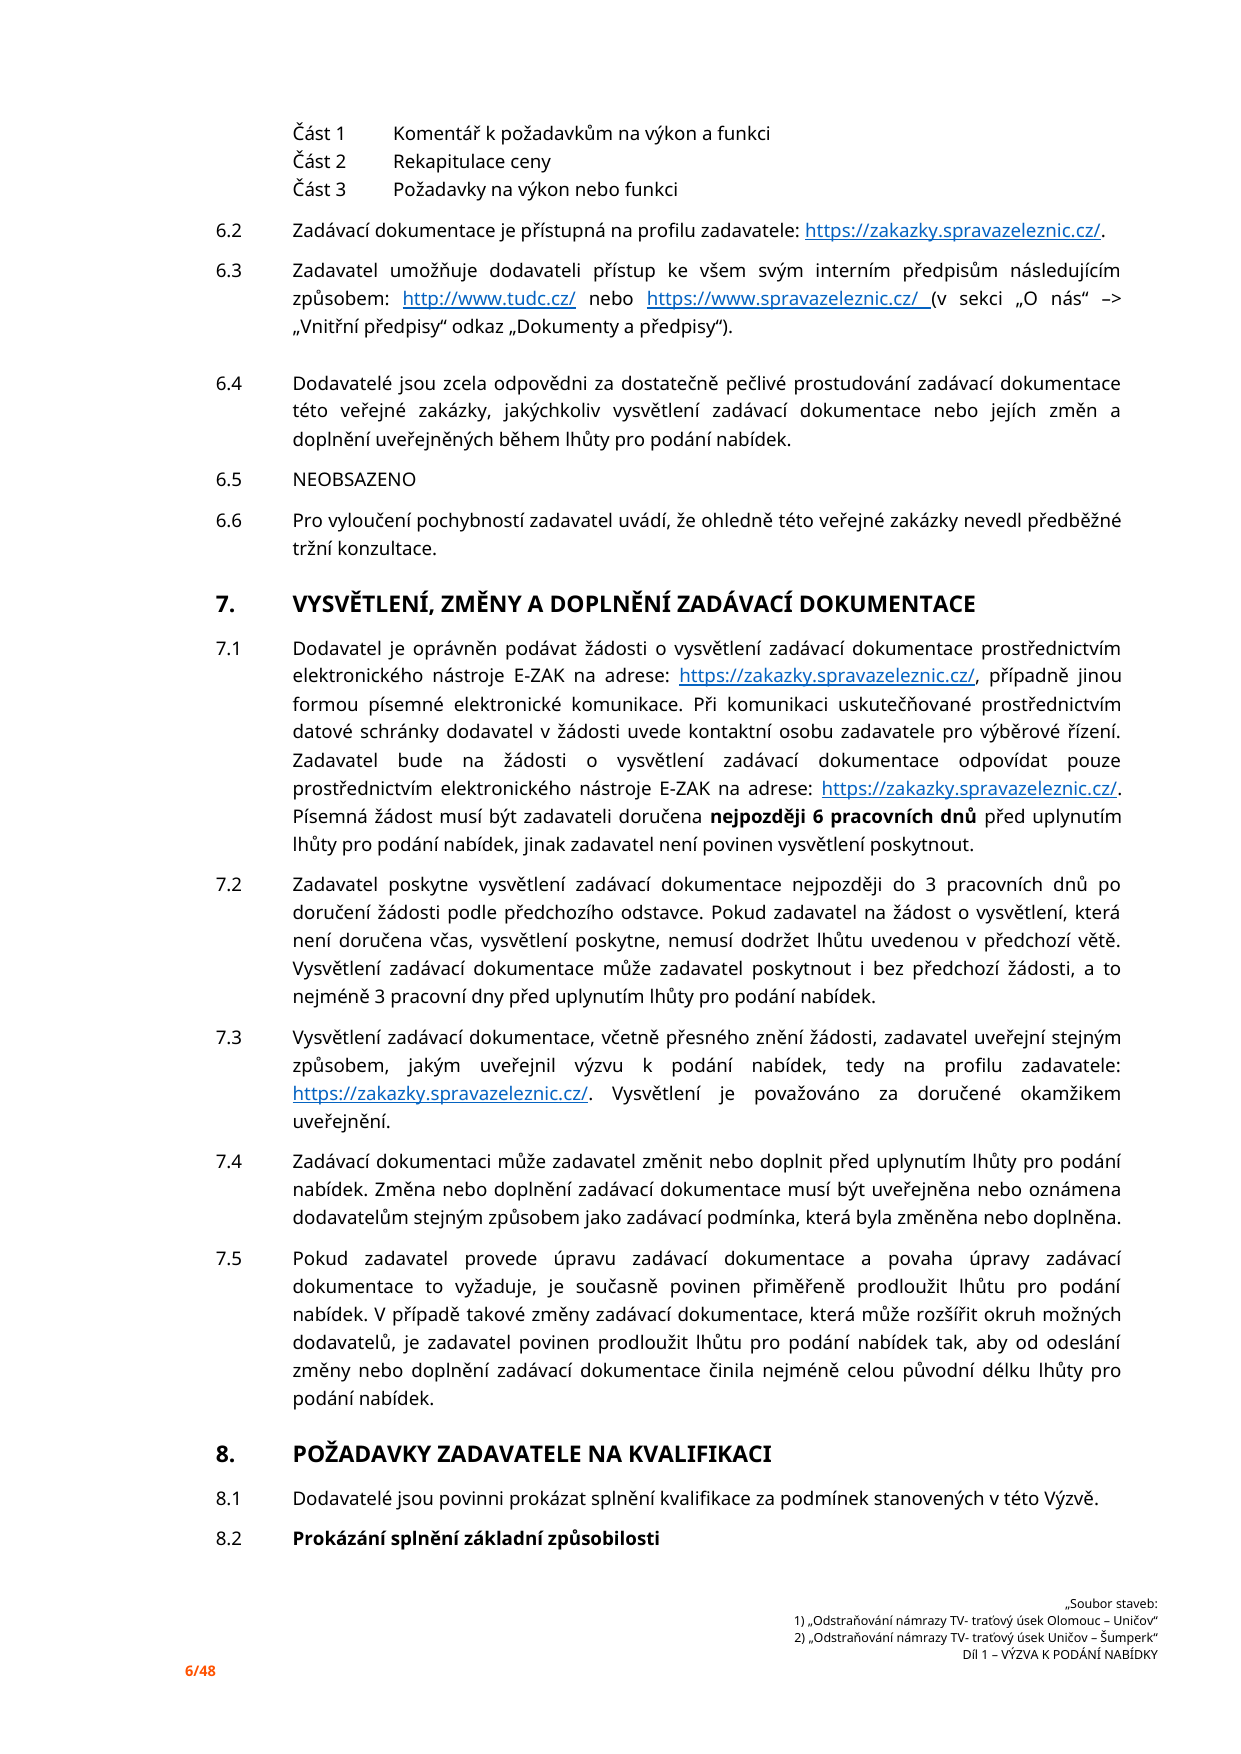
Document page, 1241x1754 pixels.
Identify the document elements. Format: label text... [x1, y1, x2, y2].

text Zadávací dokumentaci může zadavatel změnit nebo doplnit před uplynutím lhůty pro podání nabídek. Změna nebo doplnění zadávací dokumentace musí být uveřejněna nebo oznámena dodavatelům stejným způsobem jako zadávací podmínka, která byla změněna nebo doplněna. [216, 1149, 1122, 1230]
text Část 1 Komentář k požadavkům na výkon a funkci [292, 121, 1122, 146]
text Zadavatel poskytne vysvětlení zadávací dokumentace nejpozději do 3 pracovních dnů po doručení žádosti podle předchozího odstavce. Pokud zadavatel na žádost o vysvětlení, která není doručena včas, vysvětlení poskytne, nemusí dodržet lhůtu uvedenou v předchozí větě. Vysvětlení zadávací dokumentace může zadavatel poskytnout i bez předchozí žádosti, a to nejméně 3 pracovní dny před uplynutím lhůty pro podání nabídek. [216, 871, 1122, 1009]
text Část 2 Rekapitulace ceny [292, 149, 1122, 174]
text Prokázání splnění základní způsobilosti [216, 1526, 1122, 1551]
text Dodavatel je oprávněn podávat žádosti o vysvětlení zadávací dokumentace prostřednictvím elektronického nástroje E-ZAK na adrese: https://zakazky.spravazeleznic.cz/, případně jinou formou písemné elektronické komunikace. Při komunikaci uskutečňované prostřednictvím datové schránky dodavatel v žádosti uvede kontaktní osobu zadavatele pro výběrové řízení. Zadavatel bude na žádosti o vysvětlení zadávací dokumentace odpovídat pouze prostřednictvím elektronického nástroje E-ZAK na adrese: https://zakazky.spravazeleznic.cz/. Písemná žádost musí být zadavateli doručena nejpozději 6 pracovních dnů před uplynutím lhůty pro podání nabídek, jinak zadavatel není povinen vysvětlení poskytnout. [216, 635, 1122, 856]
text Vysvětlení zadávací dokumentace, včetně přesného znění žádosti, zadavatel uveřejní stejným způsobem, jakým uveřejnil výzvu k podání nabídek, tedy na profilu zadavatele: https://zakazky.spravazeleznic.cz/. Vysvětlení je považováno za doručené okamžikem uveřejnění. [216, 1024, 1122, 1134]
text POŽADAVKY ZADAVATELE NA KVALIFIKACI [216, 1438, 1122, 1469]
text Dodavatelé jsou zcela odpovědni za dostatečně pečlivé prostudování zadávací dokumentace této veřejné zakázky, jakýchkoliv vysvětlení zadávací dokumentace nebo jejích změn a doplnění uveřejněných během lhůty pro podání nabídek. [216, 370, 1122, 451]
text NEOBSAZENO [216, 466, 1122, 492]
text Dodavatelé jsou povinni prokázat splnění kvalifikace za podmínek stanovených v této Výzvě. [216, 1485, 1122, 1511]
text Zadávací dokumentace je přístupná na profilu zadavatele: https://zakazky.spravazeleznic.cz/. [216, 217, 1122, 243]
text Pokud zadavatel provede úpravu zadávací dokumentace a povaha úpravy zadávací dokumentace to vyžaduje, je současně povinen přiměřeně prodloužit lhůtu pro podání nabídek. V případě takové změny zadávací dokumentace, která může rozšířit okruh možných dodavatelů, je zadavatel povinen prodloužit lhůtu pro podání nabídek tak, aby od odeslání změny nebo doplnění zadávací dokumentace činila nejméně celou původní délku lhůty pro podání nabídek. [216, 1245, 1122, 1411]
text VYSVĚTLENÍ, ZMĚNY A DOPLNĚNÍ ZADÁVACÍ DOKUMENTACE [216, 588, 1122, 619]
text Zadavatel umožňuje dodavateli přístup ke všem svým interním předpisům následujícím způsobem: http://www.tudc.cz/ nebo https://www.spravazeleznic.cz/ (v sekci „O nás“ –> „Vnitřní předpisy“ odkaz „Dokumenty a předpisy“). [216, 258, 1122, 339]
text Pro vyloučení pochybností zadavatel uvádí, že ohledně této veřejné zakázky nevedl předběžné tržní konzultace. [216, 507, 1122, 560]
text Část 3 Požadavky na výkon nebo funkci [292, 177, 1122, 202]
